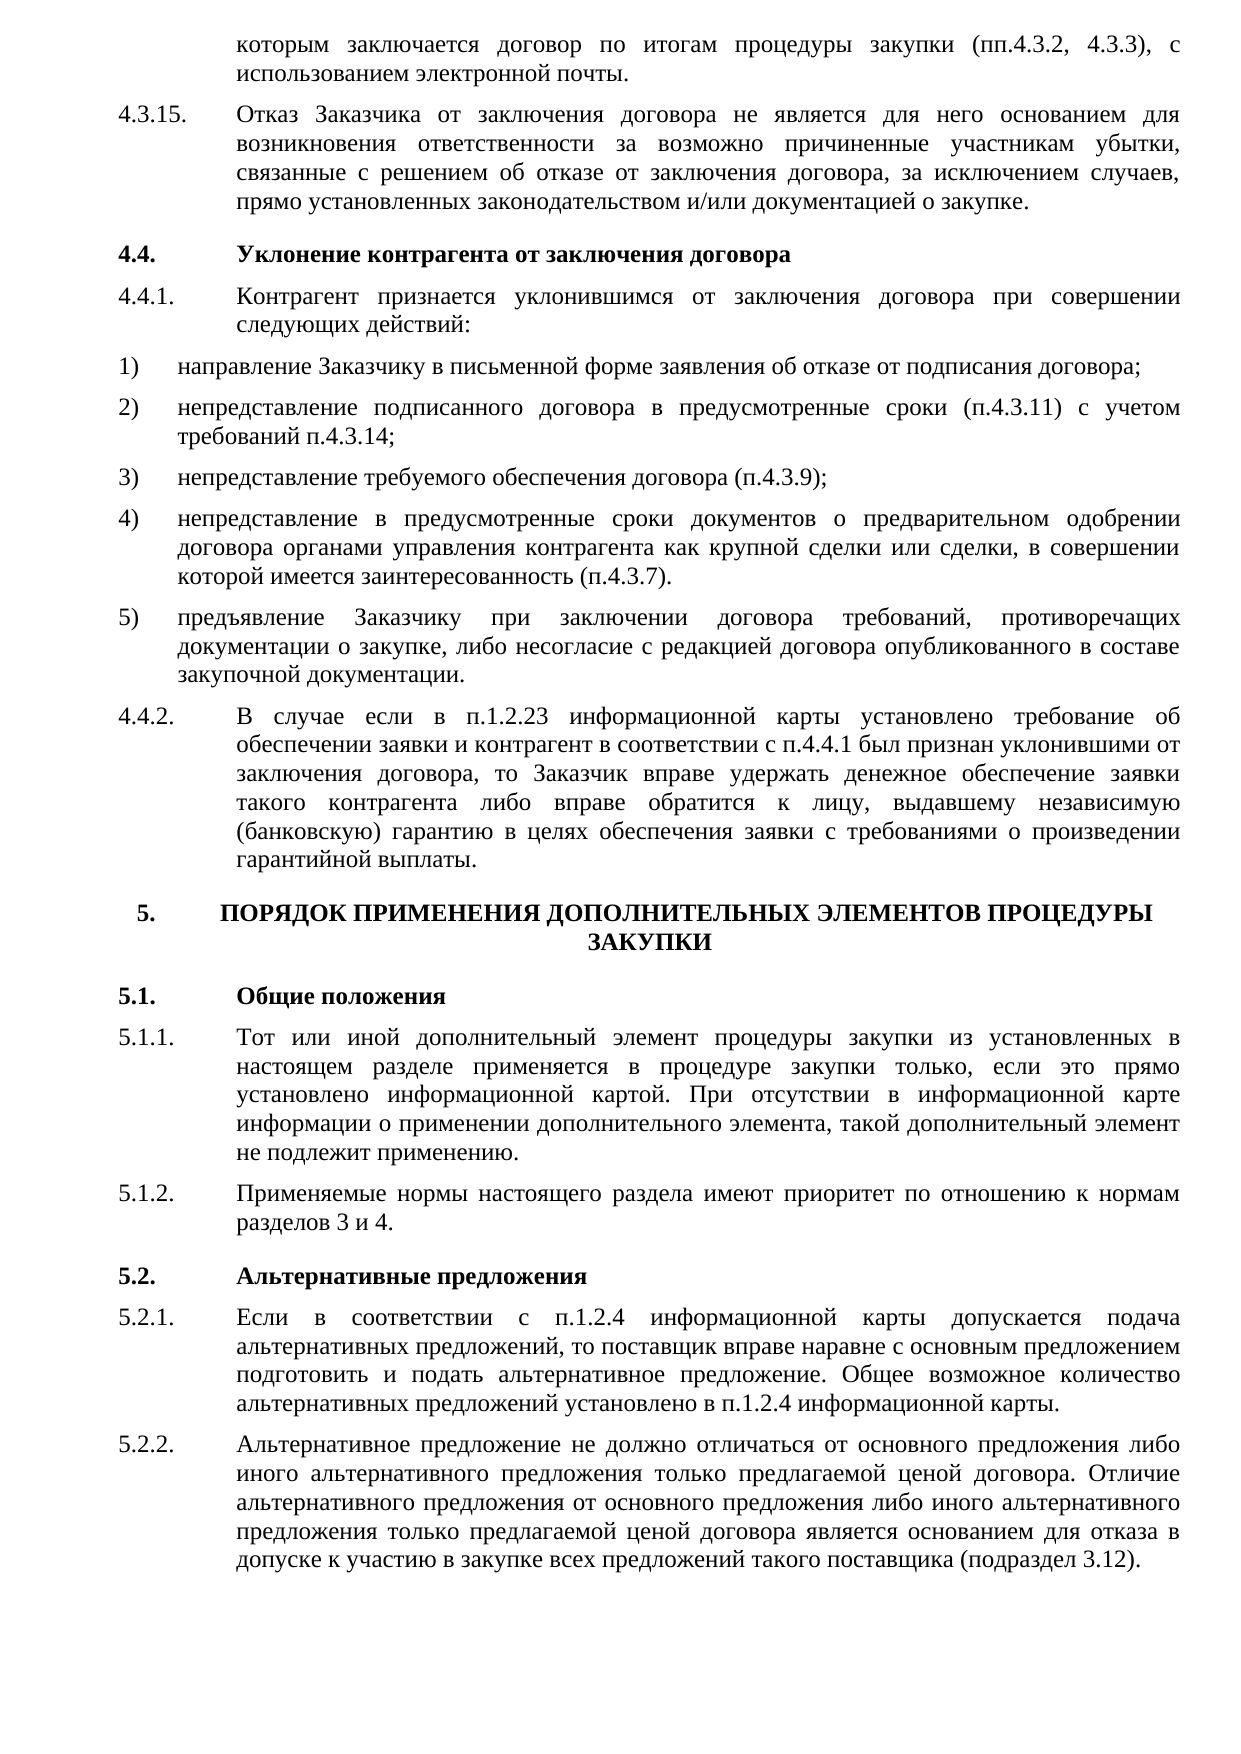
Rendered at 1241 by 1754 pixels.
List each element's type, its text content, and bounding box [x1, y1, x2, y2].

text Тот или иной дополнительный элемент процедуры закупки из установленных в настоящем разделе применяется в процедуре закупки только, если это прямо установлено информационной картой. При отсутствии в информационной карте информации о применении дополнительного элемента, такой дополнительный элемент не подлежит применению. [118, 1022, 1181, 1166]
text Отказ Заказчика от заключения договора не является для него основанием для возникновения ответственности за возможно причиненные участникам убытки, связанные с решением об отказе от заключения договора, за исключением случаев, прямо установленных законодательством и/или документацией о закупке. [118, 99, 1181, 214]
text Контрагент признается уклонившимся от заключения договора при совершении следующих действий: [118, 281, 1181, 338]
text предъявление Заказчику при заключении договора требований, противоречащих документации о закупке, либо несогласие с редакцией договора опубликованного в составе закупочной документации. [118, 602, 1181, 688]
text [118, 29, 1181, 87]
text Порядок применения дополнительных элементов процедуры закупки [118, 898, 1181, 956]
text непредставление требуемого обеспечения договора (п.4.3.9); [118, 462, 1181, 491]
text Если в соответствии с п.1.2.4 информационной карты допускается подача альтернативных предложений, то поставщик вправе наравне с основным предложением подготовить и подать альтернативное предложение. Общее возможное количество альтернативных предложений установлено в п.1.2.4 информационной карты. [118, 1302, 1181, 1417]
text направление Заказчику в письменной форме заявления об отказе от подписания договора; [118, 351, 1181, 379]
text непредставление в предусмотренные сроки документов о предварительном одобрении договора органами управления контрагента как крупной сделки или сделки, в совершении которой имеется заинтересованность (п.4.3.7). [118, 503, 1181, 589]
text Уклонение контрагента от заключения договора [118, 239, 1181, 268]
text Применяемые нормы настоящего раздела имеют приоритет по отношению к нормам разделов 3 и 4. [118, 1178, 1181, 1236]
text Альтернативное предложение не должно отличаться от основного предложения либо иного альтернативного предложения только предлагаемой ценой договора. Отличие альтернативного предложения от основного предложения либо иного альтернативного предложения только предлагаемой ценой договора является основанием для отказа в допуске к участию в закупке всех предложений такого поставщика (подраздел 3.12). [118, 1429, 1181, 1573]
text Общие положения [118, 981, 1181, 1009]
text Альтернативные предложения [118, 1261, 1181, 1289]
text В случае если в п.1.2.23 информационной карты установлено требование об обеспечении заявки и контрагент в соответствии с п.4.4.1 был признан уклонившими от заключения договора, то Заказчик вправе удержать денежное обеспечение заявки такого контрагента либо вправе обратится к лицу, выдавшему независимую (банковскую) гарантию в целях обеспечения заявки с требованиями о произведении гарантийной выплаты. [118, 701, 1181, 873]
text непредставление подписанного договора в предусмотренные сроки (п.4.3.11) с учетом требований п.4.3.14; [118, 392, 1181, 449]
